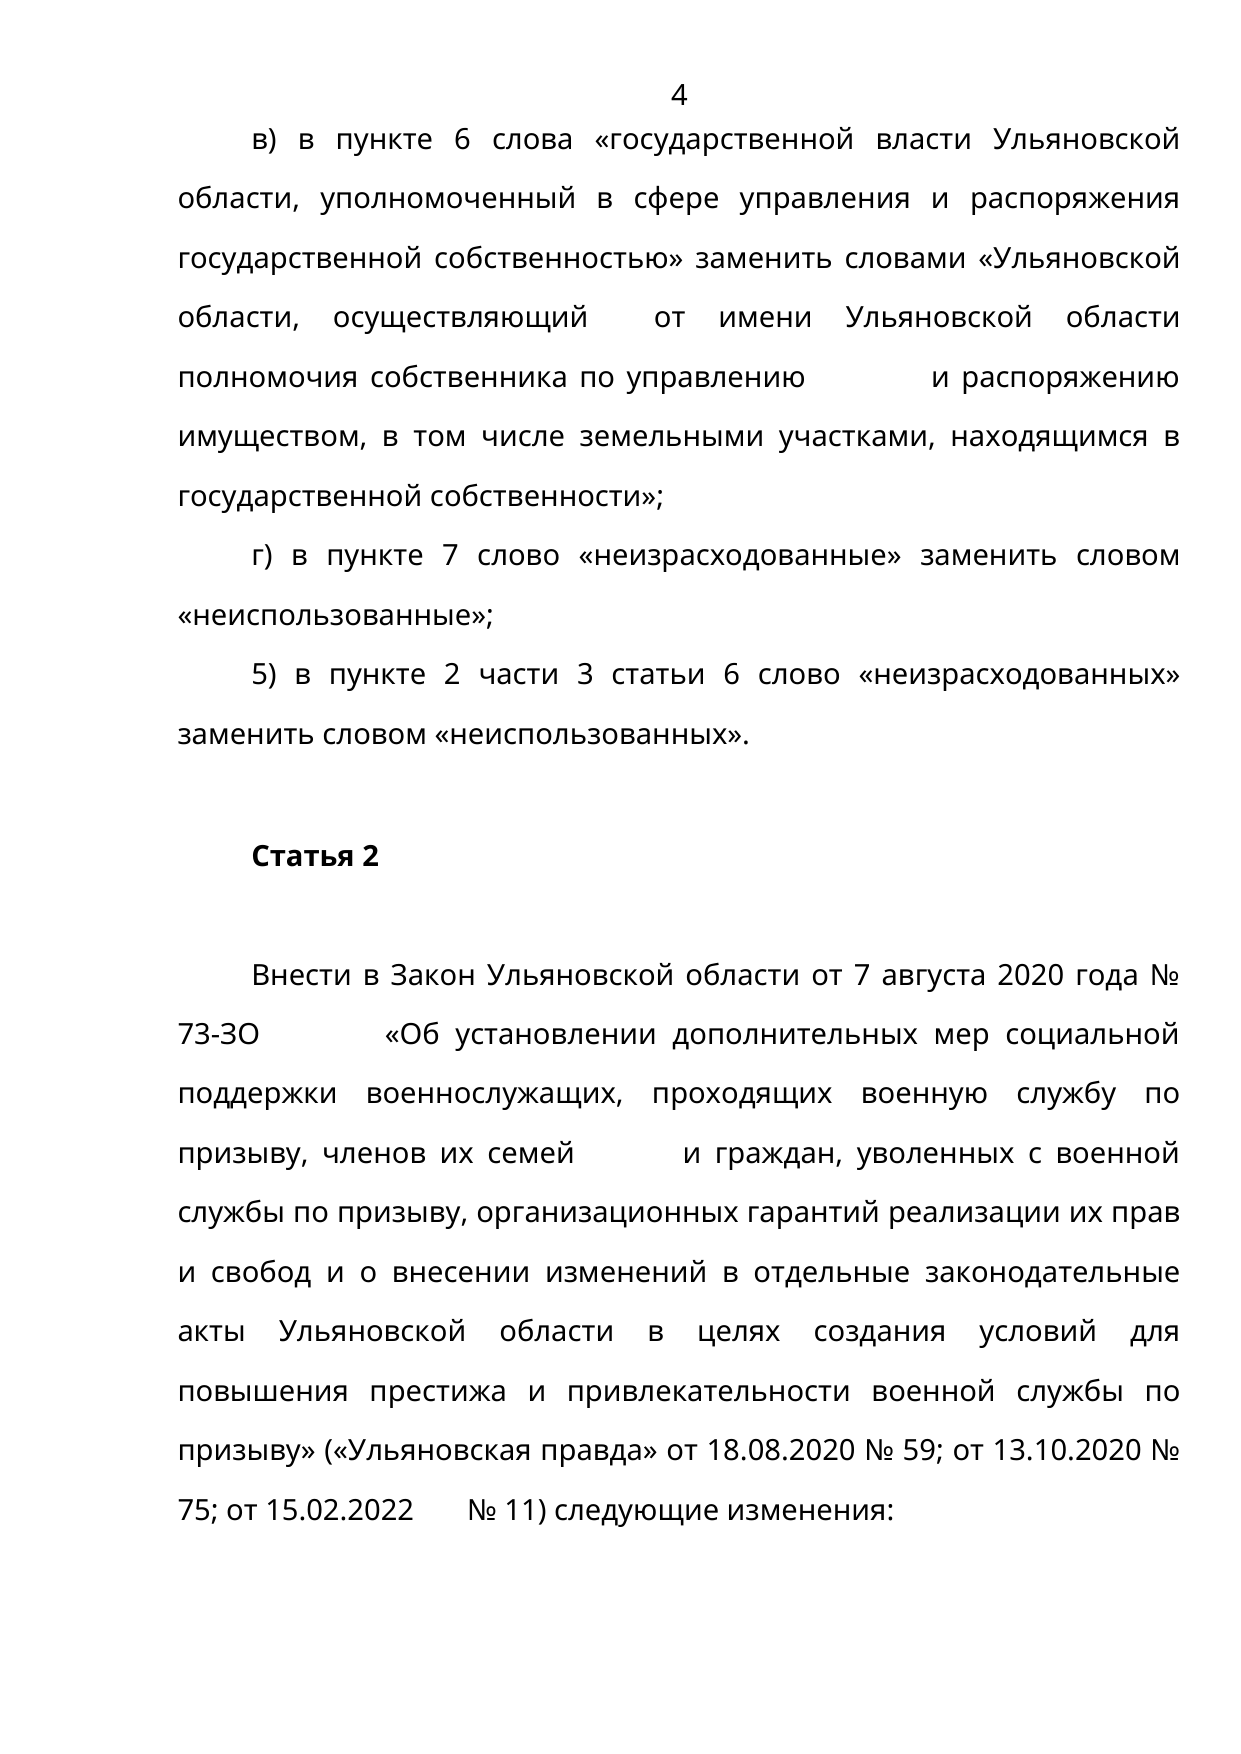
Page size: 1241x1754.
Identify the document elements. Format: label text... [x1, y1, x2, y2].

text г) в пункте 7 слово «неизрасходованные» заменить словом «неиспользованные»; [177, 534, 1181, 634]
text Внести в Закон Ульяновской области от 7 августа 2020 года № 73-ЗО «Об установлении дополнительных мер социальной поддержки военнослужащих, проходящих военную службу по призыву, членов их семей и граждан, уволенных с военной службы по призыву, организационных гарантий реализации их прав и свобод и о внесении изменений в отдельные законодательные акты Ульяновской области в целях создания условий для повышения престижа и привлекательности военной службы по призыву» («Ульяновская правда» от 18.08.2020 № 59; от 13.10.2020 № 75; от 15.02.2022 № 11) следующие изменения: [177, 954, 1181, 1529]
text в) в пункте 6 слова «государственной власти Ульяновской области, уполномоченный в сфере управления и распоряжения государственной собственностью» заменить словами «Ульяновской области, осуществляющий от имени Ульяновской области полномочия собственника по управлению и распоряжению имуществом, в том числе земельными участками, находящимся в государственной собственности»; [177, 118, 1181, 515]
text Статья 2 [177, 835, 1181, 874]
text 5) в пункте 2 части 3 статьи 6 слово «неизрасходованных» заменить словом «неиспользованных». [177, 653, 1181, 753]
